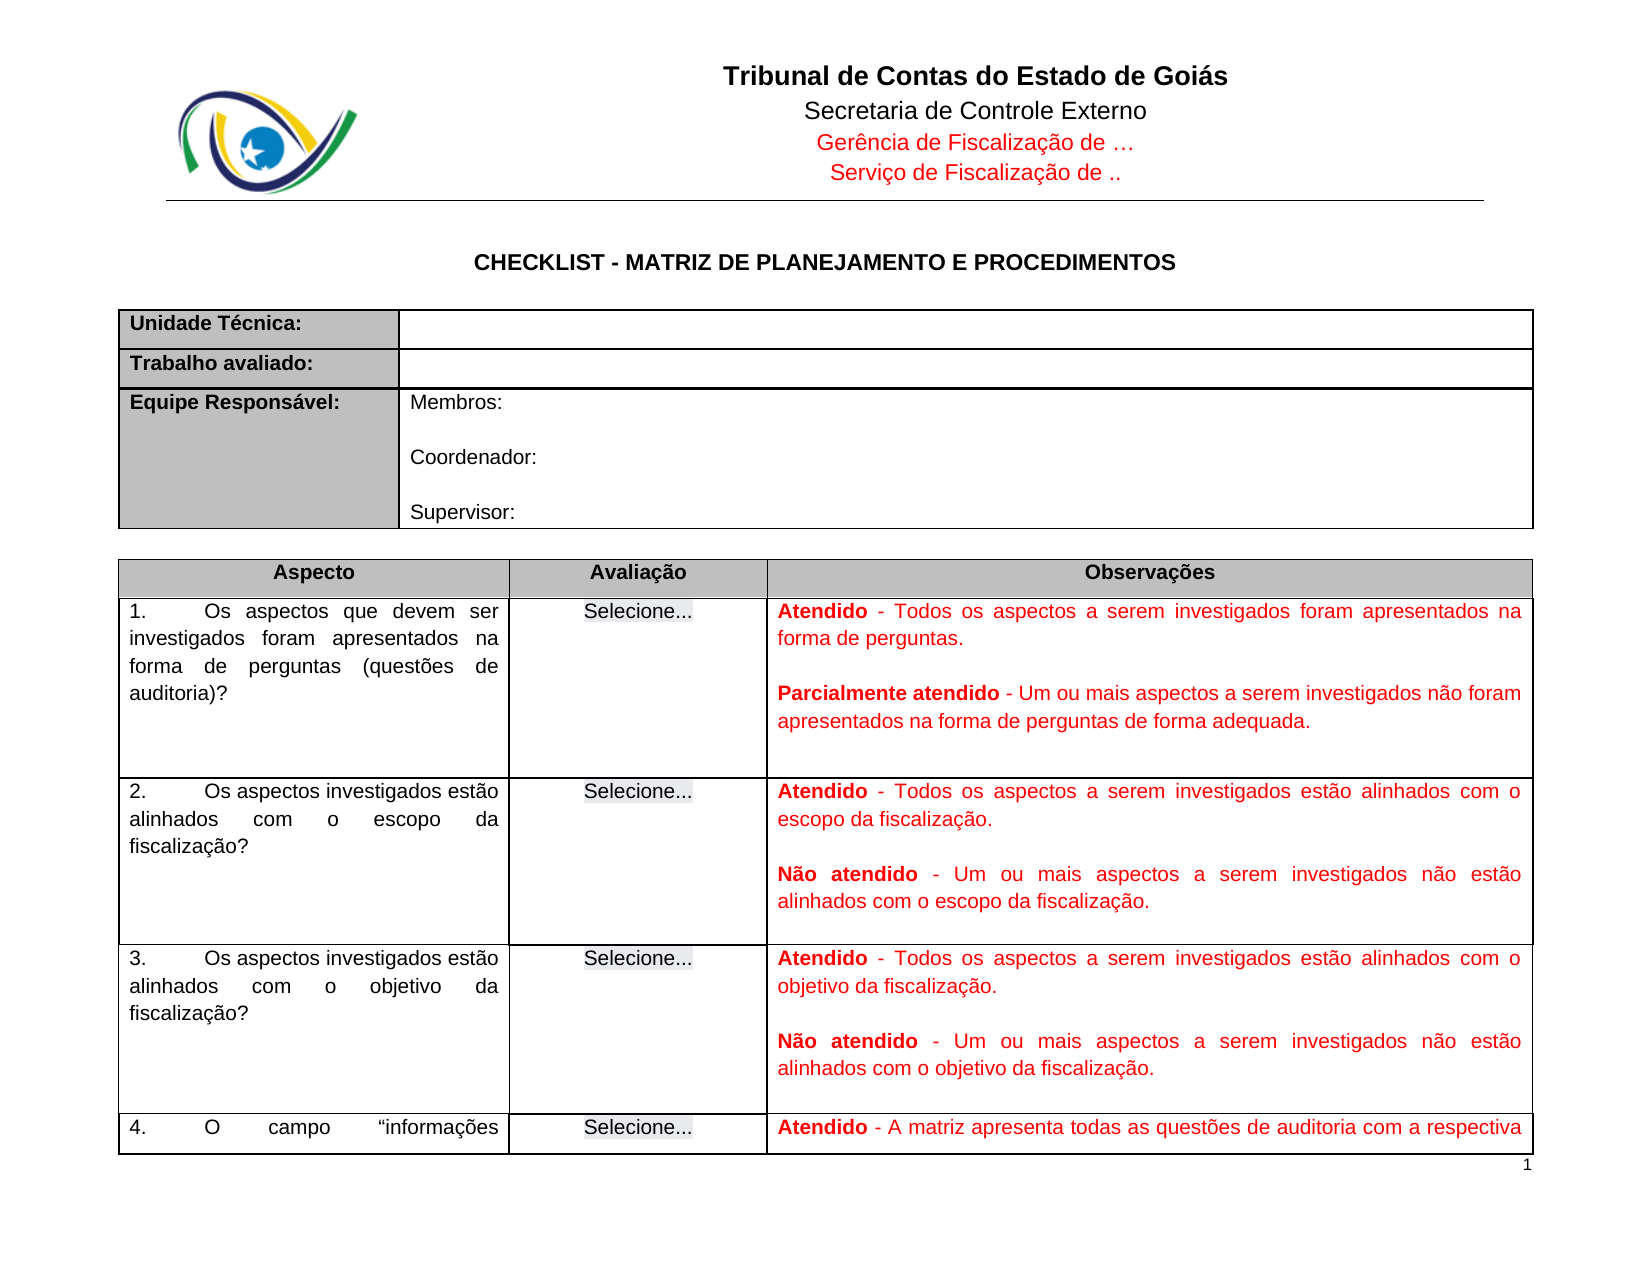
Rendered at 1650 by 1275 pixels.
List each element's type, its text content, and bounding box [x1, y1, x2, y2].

table_cell [510, 946, 766, 1113]
table_header Unidade Técnica: [120, 311, 398, 348]
table_cell [510, 599, 766, 777]
table_cell [400, 350, 1532, 387]
table_cell Os aspectos investigados estão alinhados com o escopo da fiscalização? [120, 779, 508, 944]
table_cell Atendido - Todos os aspectos a serem investigados estão alinhados com o objetivo da fiscalização. Não atendido - Um ou mais aspectos a serem investigados não estão alinhados com o objetivo da fiscalização. [768, 945, 1532, 1113]
table_cell Trabalho avaliado: [120, 350, 398, 387]
table_cell Os aspectos investigados estão alinhados com o objetivo da fiscalização? [119, 945, 509, 1113]
table_cell Atendido - Todos os aspectos a serem investigados foram apresentados na forma de perguntas. Parcialmente atendido - Um ou mais aspectos a serem investigados não foram apresentados na forma de perguntas de forma adequada. [768, 599, 1532, 777]
table_header Avaliação [510, 560, 767, 597]
table_header Aspecto [119, 560, 509, 597]
table_cell Membros: Coordenador: Supervisor: [400, 390, 1532, 528]
table_cell Os aspectos que devem ser investigados foram apresentados na forma de perguntas (questões de auditoria)? [120, 599, 508, 777]
table_cell [510, 779, 766, 944]
table_cell Equipe Responsável: [120, 390, 398, 528]
text CHECKLIST - MATRIZ DE PLANEJAMENTO E PROCEDIMENTOS [118, 249, 1532, 275]
table_cell [510, 1115, 766, 1152]
table_cell Atendido - Todos os aspectos a serem investigados estão alinhados com o escopo da fiscalização. Não atendido - Um ou mais aspectos a serem investigados não estão alinhados com o escopo da fiscalização. [768, 779, 1532, 944]
table_header [400, 311, 1532, 348]
table_header Observações [768, 560, 1532, 597]
picture [171, 83, 363, 200]
